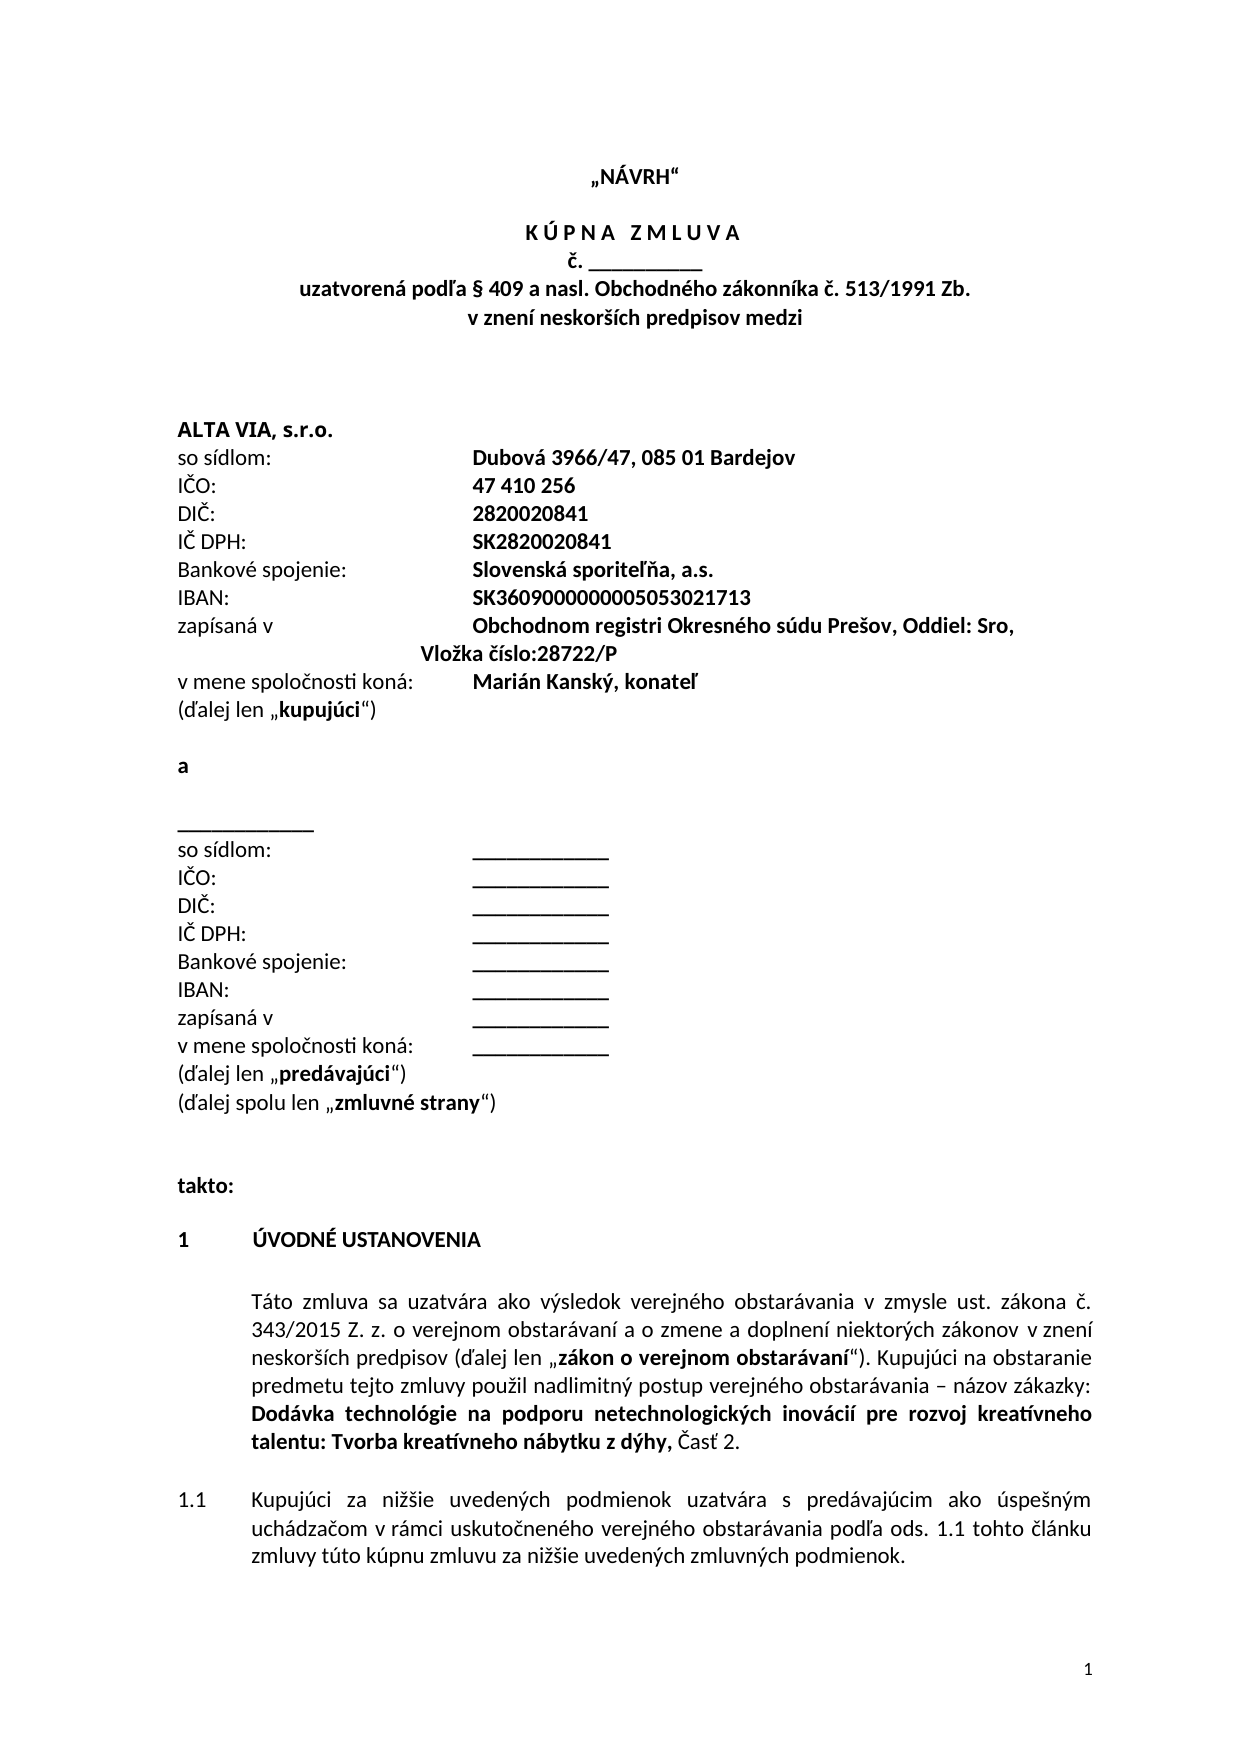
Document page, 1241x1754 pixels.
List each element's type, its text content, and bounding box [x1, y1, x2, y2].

text so sídlom: ____________ [177, 835, 1092, 863]
text IBAN: ____________ [177, 976, 1092, 1003]
text Bankové spojenie: Slovenská sporiteľňa, a.s. [177, 555, 1092, 583]
text (ďalej len „predávajúci“) [177, 1059, 1092, 1088]
text „NÁVRH“ [177, 162, 1092, 191]
text ____________ [177, 807, 1092, 835]
title ÚVODNÉ USTANOVENIA [177, 1225, 1092, 1253]
text Vložka číslo:28722/P [177, 639, 1092, 667]
text č. __________ [177, 247, 1092, 274]
text Táto zmluva sa uzatvára ako výsledok verejného obstarávania v zmysle ust. zákona č. 343/2015 Z. z. o verejnom obstarávaní a o zmene a doplnení niektorých zákonov v znení neskorších predpisov (ďalej len „zákon o verejnom obstarávaní“). Kupujúci na obstaranie predmetu tejto zmluvy použil nadlimitný postup verejného obstarávania – názov zákazky: Dodávka technológie na podporu netechnologických inovácií pre rozvoj kreatívneho talentu: Tvorba kreatívneho nábytku z dýhy, Časť 2. [251, 1287, 1092, 1455]
text (ďalej spolu len „zmluvné strany“) [177, 1088, 1092, 1116]
text IČO: ____________ [177, 863, 1092, 891]
text ALTA VIA, s.r.o. [177, 415, 1092, 443]
text v mene spoločnosti koná: ____________ [177, 1032, 1092, 1059]
text K Ú P N A Z M L U V A [177, 218, 1092, 247]
text a [177, 751, 1092, 779]
text IČO: 47 410 256 [177, 471, 1092, 499]
text IBAN: SK3609000000005053021713 [177, 583, 1092, 611]
text v znení neskorších predpisov medzi [177, 303, 1092, 331]
text so sídlom: Dubová 3966/47, 085 01 Bardejov [177, 443, 1092, 471]
list Kupujúci za nižšie uvedených podmienok uzatvára s predávajúcim ako úspešným uchádzačom v rámci uskutočneného verejného obstarávania podľa ods. 1.1 tohto článku zmluvy túto kúpnu zmluvu za nižšie uvedených zmluvných podmienok. [177, 1486, 1092, 1570]
text zapísaná v Obchodnom registri Okresného súdu Prešov, Oddiel: Sro, [177, 611, 1092, 639]
text Bankové spojenie: ____________ [177, 947, 1092, 976]
text DIČ: ____________ [177, 891, 1092, 919]
text uzatvorená podľa § 409 a nasl. Obchodného zákonníka č. 513/1991 Zb. [177, 274, 1092, 303]
text takto: [177, 1172, 1092, 1200]
text zapísaná v ____________ [177, 1003, 1092, 1032]
text IČ DPH: SK2820020841 [177, 527, 1092, 555]
text v mene spoločnosti koná: Marián Kanský, konateľ [177, 667, 1092, 695]
text (ďalej len „kupujúci“) [177, 695, 1092, 723]
text DIČ: 2820020841 [177, 499, 1092, 527]
text IČ DPH: ____________ [177, 919, 1092, 947]
